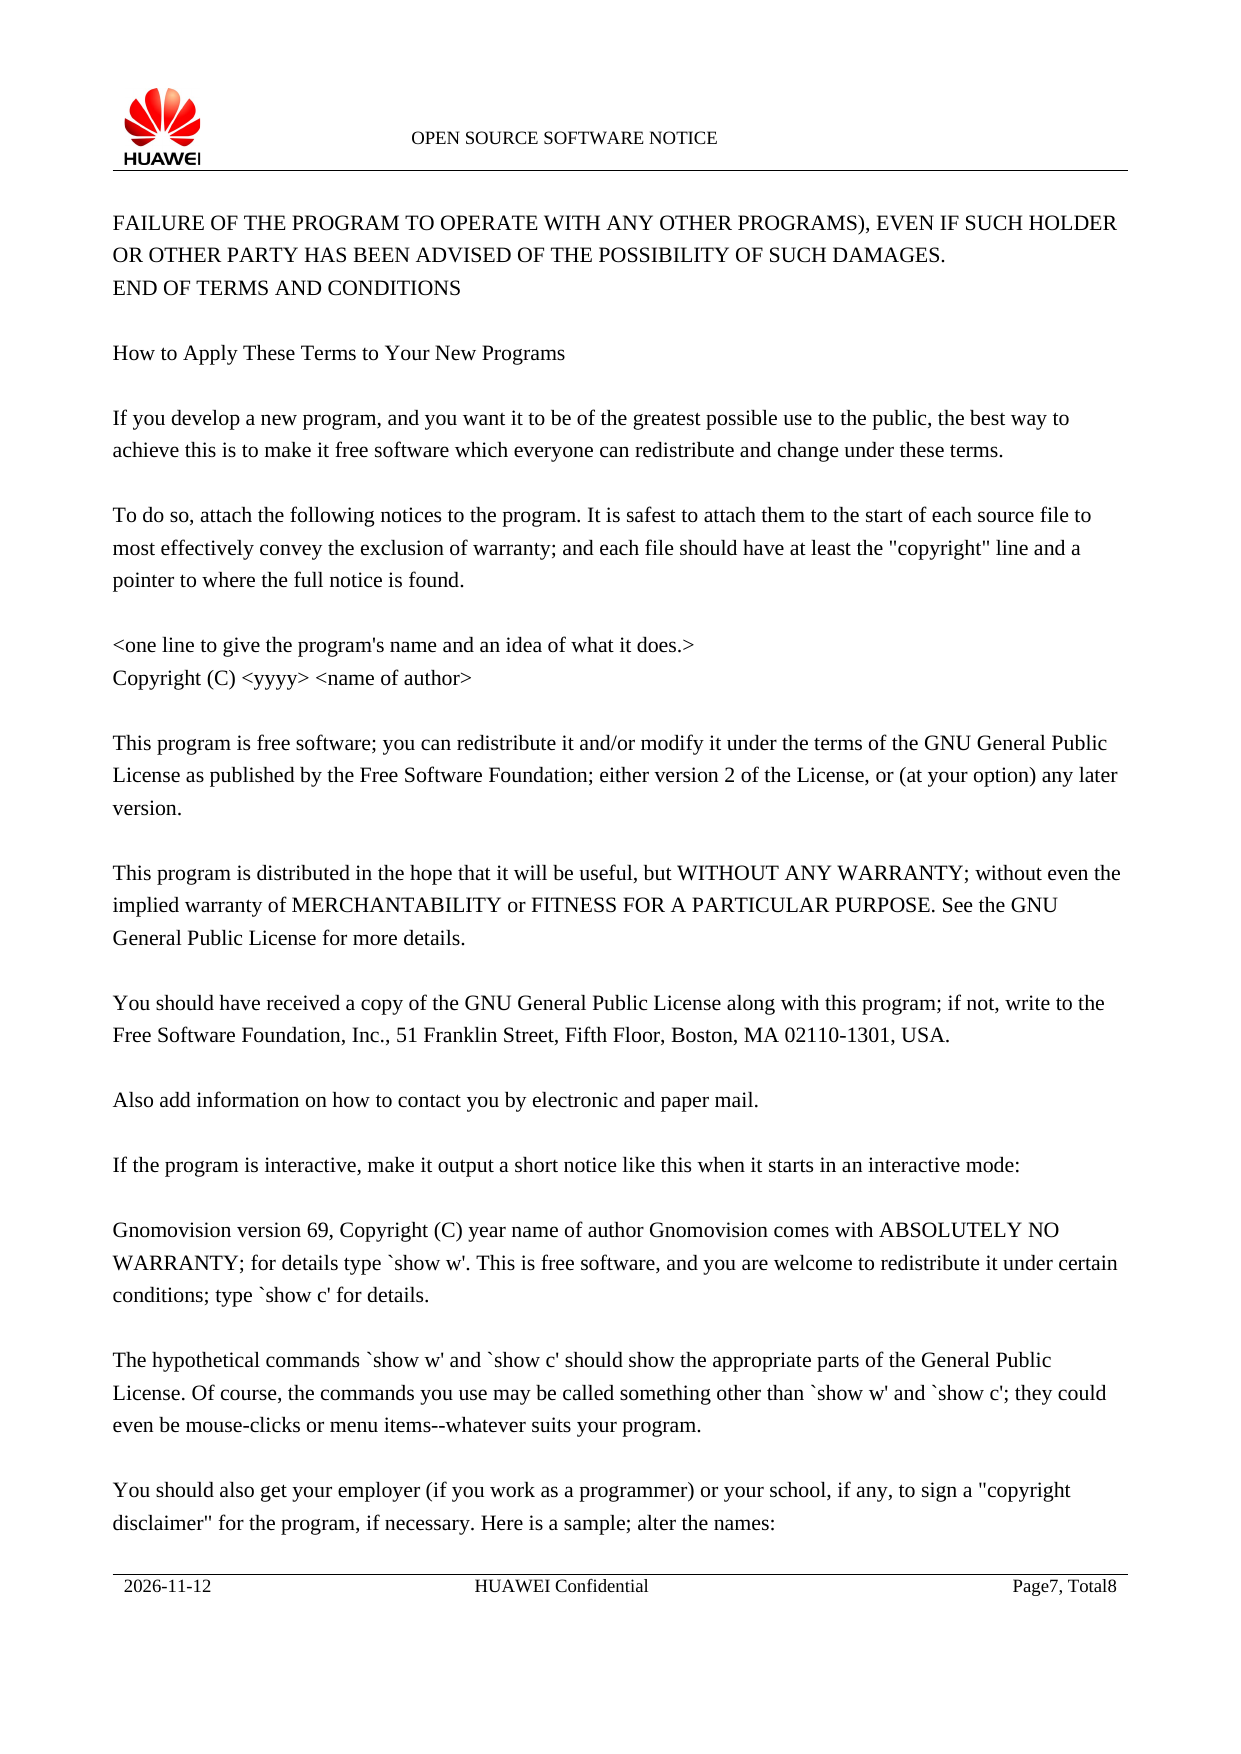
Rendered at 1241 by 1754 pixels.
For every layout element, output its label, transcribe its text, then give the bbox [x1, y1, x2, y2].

picture [124, 88, 201, 165]
